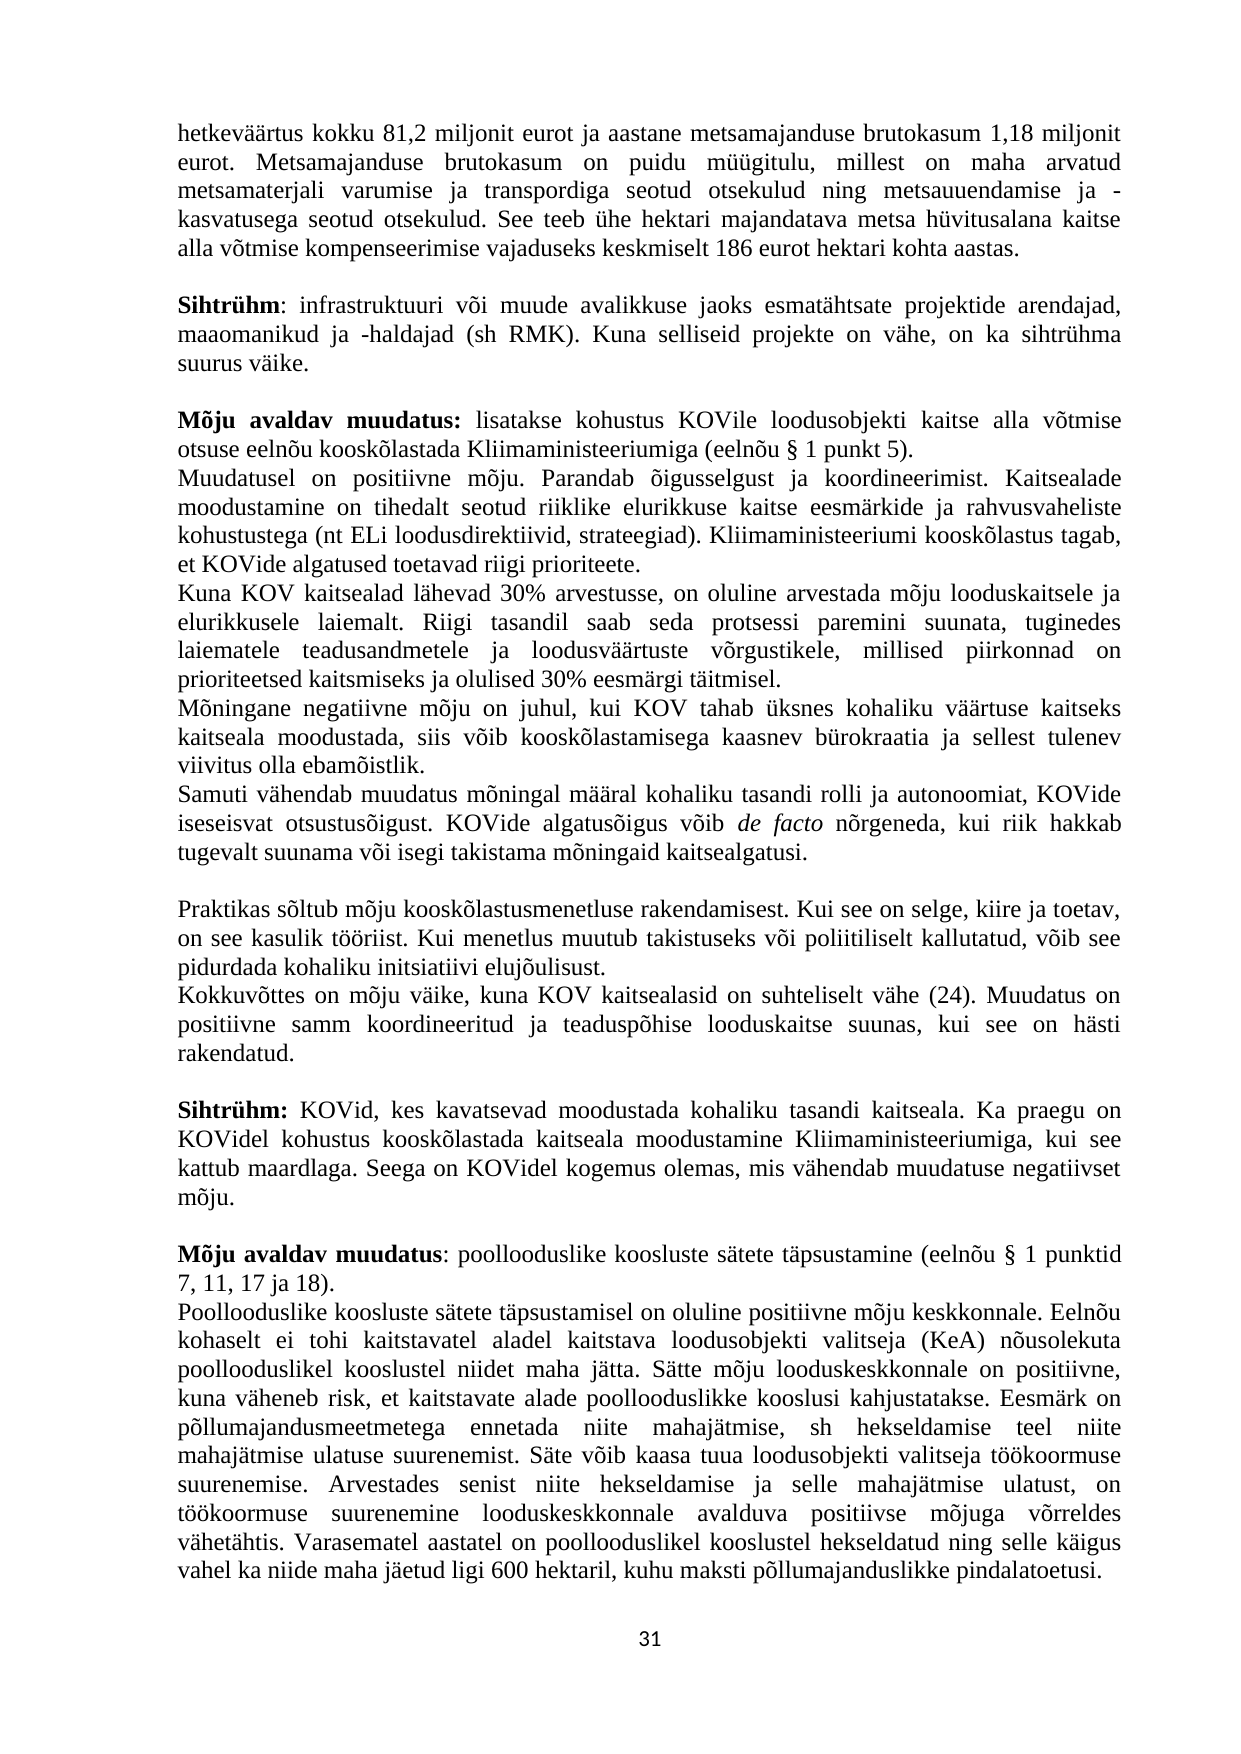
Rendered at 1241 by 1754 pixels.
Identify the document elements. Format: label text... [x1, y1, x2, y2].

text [177, 118, 1122, 262]
text Sihtrühm: infrastruktuuri või muude avalikkuse jaoks esmatähtsate projektide arendajad, maaomanikud ja -haldajad (sh RMK). Kuna selliseid projekte on vähe, on ka sihtrühma suurus väike. [177, 291, 1122, 377]
text Mõju avaldav muudatus: lisatakse kohustus KOVile loodusobjekti kaitse alla võtmise otsuse eelnõu kooskõlastada Kliimaministeeriumiga (eelnõu § 1 punkt 5). [177, 406, 1122, 463]
text Mõju avaldav muudatus: poollooduslike koosluste sätete täpsustamine (eelnõu § 1 punktid 7, 11, 17 ja 18). [177, 1239, 1122, 1297]
text Kokkuvõttes on mõju väike, kuna KOV kaitsealasid on suhteliselt vähe (24). Muudatus on positiivne samm koordineeritud ja teaduspõhise looduskaitse suunas, kui see on hästi rakendatud. [177, 981, 1122, 1067]
text Poollooduslike koosluste sätete täpsustamisel on oluline positiivne mõju keskkonnale. Eelnõu kohaselt ei tohi kaitstavatel aladel kaitstava loodusobjekti valitseja (KeA) nõusolekuta poollooduslikel kooslustel niidet maha jätta. Sätte mõju looduskeskkonnale on positiivne, kuna väheneb risk, et kaitstavate alade poollooduslikke kooslusi kahjustatakse. Eesmärk on põllumajandusmeetmetega ennetada niite mahajätmise, sh hekseldamise teel niite mahajätmise ulatuse suurenemist. Säte võib kaasa tuua loodusobjekti valitseja töökoormuse suurenemise. Arvestades senist niite hekseldamise ja selle mahajätmise ulatust, on töökoormuse suurenemine looduskeskkonnale avalduva positiivse mõjuga võrreldes vähetähtis. Varasematel aastatel on poollooduslikel kooslustel hekseldatud ning selle käigus vahel ka niide maha jäetud ligi 600 hektaril, kuhu maksti põllumajanduslikke pindalatoetusi. [177, 1297, 1122, 1584]
text Kuna KOV kaitsealad lähevad 30% arvestusse, on oluline arvestada mõju looduskaitsele ja elurikkusele laiemalt. Riigi tasandil saab seda protsessi paremini suunata, tuginedes laiematele teadusandmetele ja loodusväärtuste võrgustikele, millised piirkonnad on prioriteetsed kaitsmiseks ja olulised 30% eesmärgi täitmisel. [177, 578, 1122, 693]
text Mõningane negatiivne mõju on juhul, kui KOV tahab üksnes kohaliku väärtuse kaitseks kaitseala moodustada, siis võib kooskõlastamisega kaasnev bürokraatia ja sellest tulenev viivitus olla ebamõistlik. [177, 693, 1122, 779]
text Praktikas sõltub mõju kooskõlastusmenetluse rakendamisest. Kui see on selge, kiire ja toetav, on see kasulik tööriist. Kui menetlus muutub takistuseks või poliitiliselt kallutatud, võib see pidurdada kohaliku initsiatiivi elujõulisust. [177, 894, 1122, 981]
text Sihtrühm: KOVid, kes kavatsevad moodustada kohaliku tasandi kaitseala. Ka praegu on KOVidel kohustus kooskõlastada kaitseala moodustamine Kliimaministeeriumiga, kui see kattub maardlaga. Seega on KOVidel kogemus olemas, mis vähendab muudatuse negatiivset mõju. [177, 1096, 1122, 1211]
text Samuti vähendab muudatus mõningal määral kohaliku tasandi rolli ja autonoomiat, KOVide iseseisvat otsustusõigust. KOVide algatusõigus võib de facto nõrgeneda, kui riik hakkab tugevalt suunama või isegi takistama mõningaid kaitsealgatusi. [177, 779, 1122, 866]
text Muudatusel on positiivne mõju. Parandab õigusselgust ja koordineerimist. Kaitsealade moodustamine on tihedalt seotud riiklike elurikkuse kaitse eesmärkide ja rahvusvaheliste kohustustega (nt ELi loodusdirektiivid, strateegiad). Kliimaministeeriumi kooskõlastus tagab, et KOVide algatused toetavad riigi prioriteete. [177, 463, 1122, 578]
